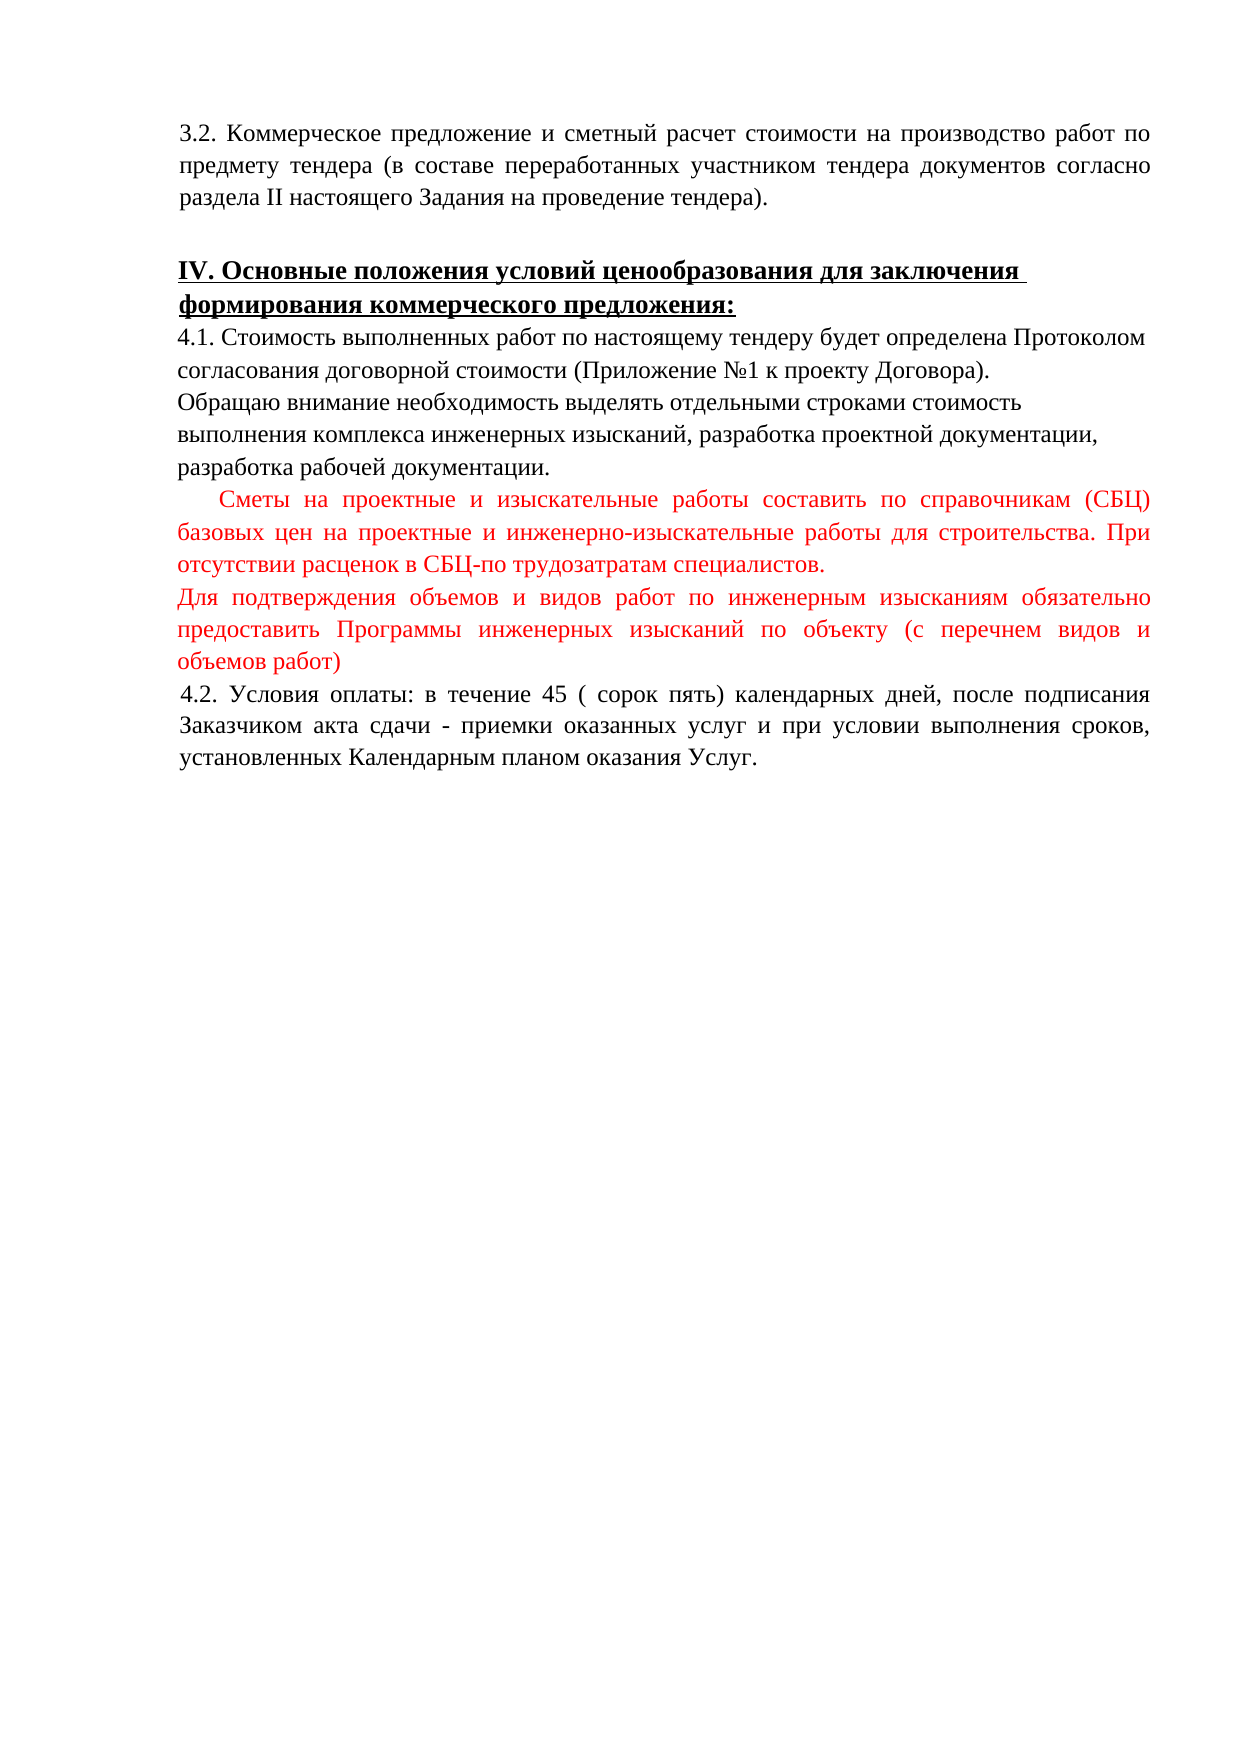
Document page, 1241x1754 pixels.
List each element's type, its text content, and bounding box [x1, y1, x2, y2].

text 3.2. Коммерческое предложение и сметный расчет стоимости на производство работ по предмету тендера (в составе переработанных участником тендера документов согласно раздела II настоящего Задания на проведение тендера). [179, 118, 1152, 211]
text Обращаю внимание необходимость выделять отдельными строками стоимость выполнения комплекса инженерных изысканий, разработка проектной документации, разработка рабочей документации. [177, 387, 1152, 481]
text 4.1. Стоимость выполненных работ по настоящему тендеру будет определена Протоколом согласования договорной стоимости (Приложение №1 к проекту Договора). [177, 322, 1152, 383]
text IV. Основные положения условий ценообразования для заключения формирования коммерческого предложения: [178, 254, 1152, 319]
text 4.2. Условия оплаты: в течение 45 ( сорок пять) календарных дней, после подписания Заказчиком акта сдачи - приемки оказанных услуг и при условии выполнения сроков, установленных Календарным планом оказания Услуг. [179, 679, 1152, 771]
text Для подтверждения объемов и видов работ по инженерным изысканиям обязательно предоставить Программы инженерных изысканий по объекту (с перечнем видов и объемов работ) [177, 582, 1152, 675]
text Сметы на проектные и изыскательные работы составить по справочникам (СБЦ) базовых цен на проектные и инженерно-изыскательные работы для строительства. При отсутствии расценок в СБЦ-по трудозатратам специалистов. [177, 484, 1152, 578]
